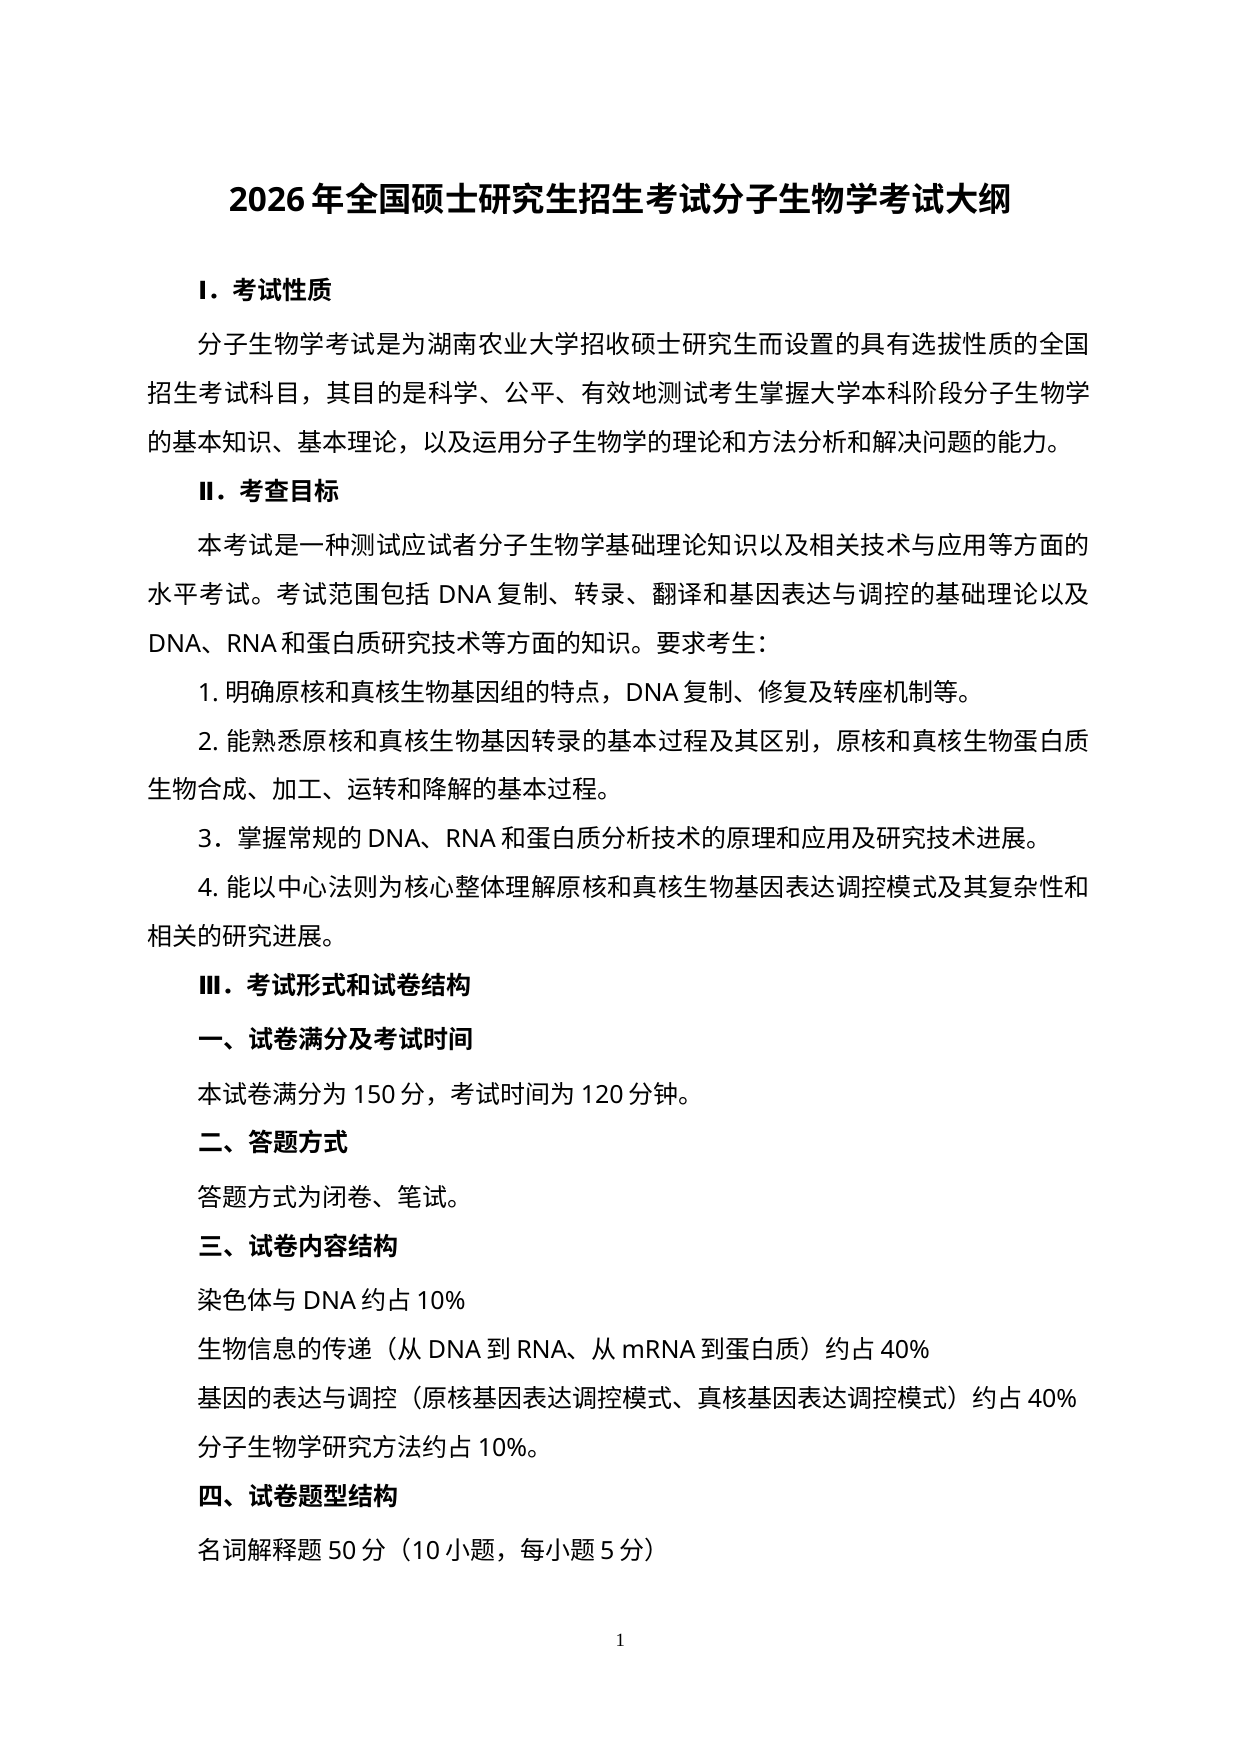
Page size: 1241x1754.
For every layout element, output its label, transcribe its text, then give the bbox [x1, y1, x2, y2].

text Ⅰ．考试性质 [148, 270, 1092, 307]
text 三、试卷内容结构 [148, 1226, 1092, 1262]
text Ⅱ．考查目标 [148, 471, 1092, 507]
text 基因的表达与调控（原核基因表达调控模式、真核基因表达调控模式）约占40% [148, 1378, 1092, 1414]
text 分子生物学考试是为湖南农业大学招收硕士研究生而设置的具有选拔性质的全国招生考试科目，其目的是科学、公平、有效地测试考生掌握大学本科阶段分子生物学的基本知识、基本理论，以及运用分子生物学的理论和方法分析和解决问题的能力。 [148, 325, 1092, 459]
text 3．掌握常规的DNA、RNA和蛋白质分析技术的原理和应用及研究技术进展。 [148, 819, 1092, 855]
text 名词解释题50分（10小题，每小题5分） [148, 1530, 1092, 1567]
text 四、试卷题型结构 [148, 1476, 1092, 1512]
text 答题方式为闭卷、笔试。 [148, 1177, 1092, 1213]
text 生物信息的传递（从DNA到RNA、从mRNA到蛋白质）约占40% [148, 1329, 1092, 1366]
text 染色体与DNA约占10% [148, 1281, 1092, 1317]
text 本考试是一种测试应试者分子生物学基础理论知识以及相关技术与应用等方面的水平考试。考试范围包括DNA复制、转录、翻译和基因表达与调控的基础理论以及DNA、RNA和蛋白质研究技术等方面的知识。要求考生： [148, 526, 1092, 659]
text 2026年全国硕士研究生招生考试分子生物学考试大纲 [148, 173, 1092, 221]
text 2. 能熟悉原核和真核生物基因转录的基本过程及其区别，原核和真核生物蛋白质生物合成、加工、运转和降解的基本过程。 [148, 721, 1092, 806]
text 本试卷满分为150分，考试时间为120分钟。 [148, 1074, 1092, 1110]
text 二、答题方式 [148, 1123, 1092, 1159]
text 4. 能以中心法则为核心整体理解原核和真核生物基因表达调控模式及其复杂性和相关的研究进展。 [148, 868, 1092, 953]
text Ⅲ．考试形式和试卷结构 [148, 965, 1092, 1002]
text 分子生物学研究方法约占10%。 [148, 1427, 1092, 1463]
text 一、试卷满分及考试时间 [148, 1020, 1092, 1056]
text 1. 明确原核和真核生物基因组的特点，DNA复制、修复及转座机制等。 [148, 672, 1092, 708]
